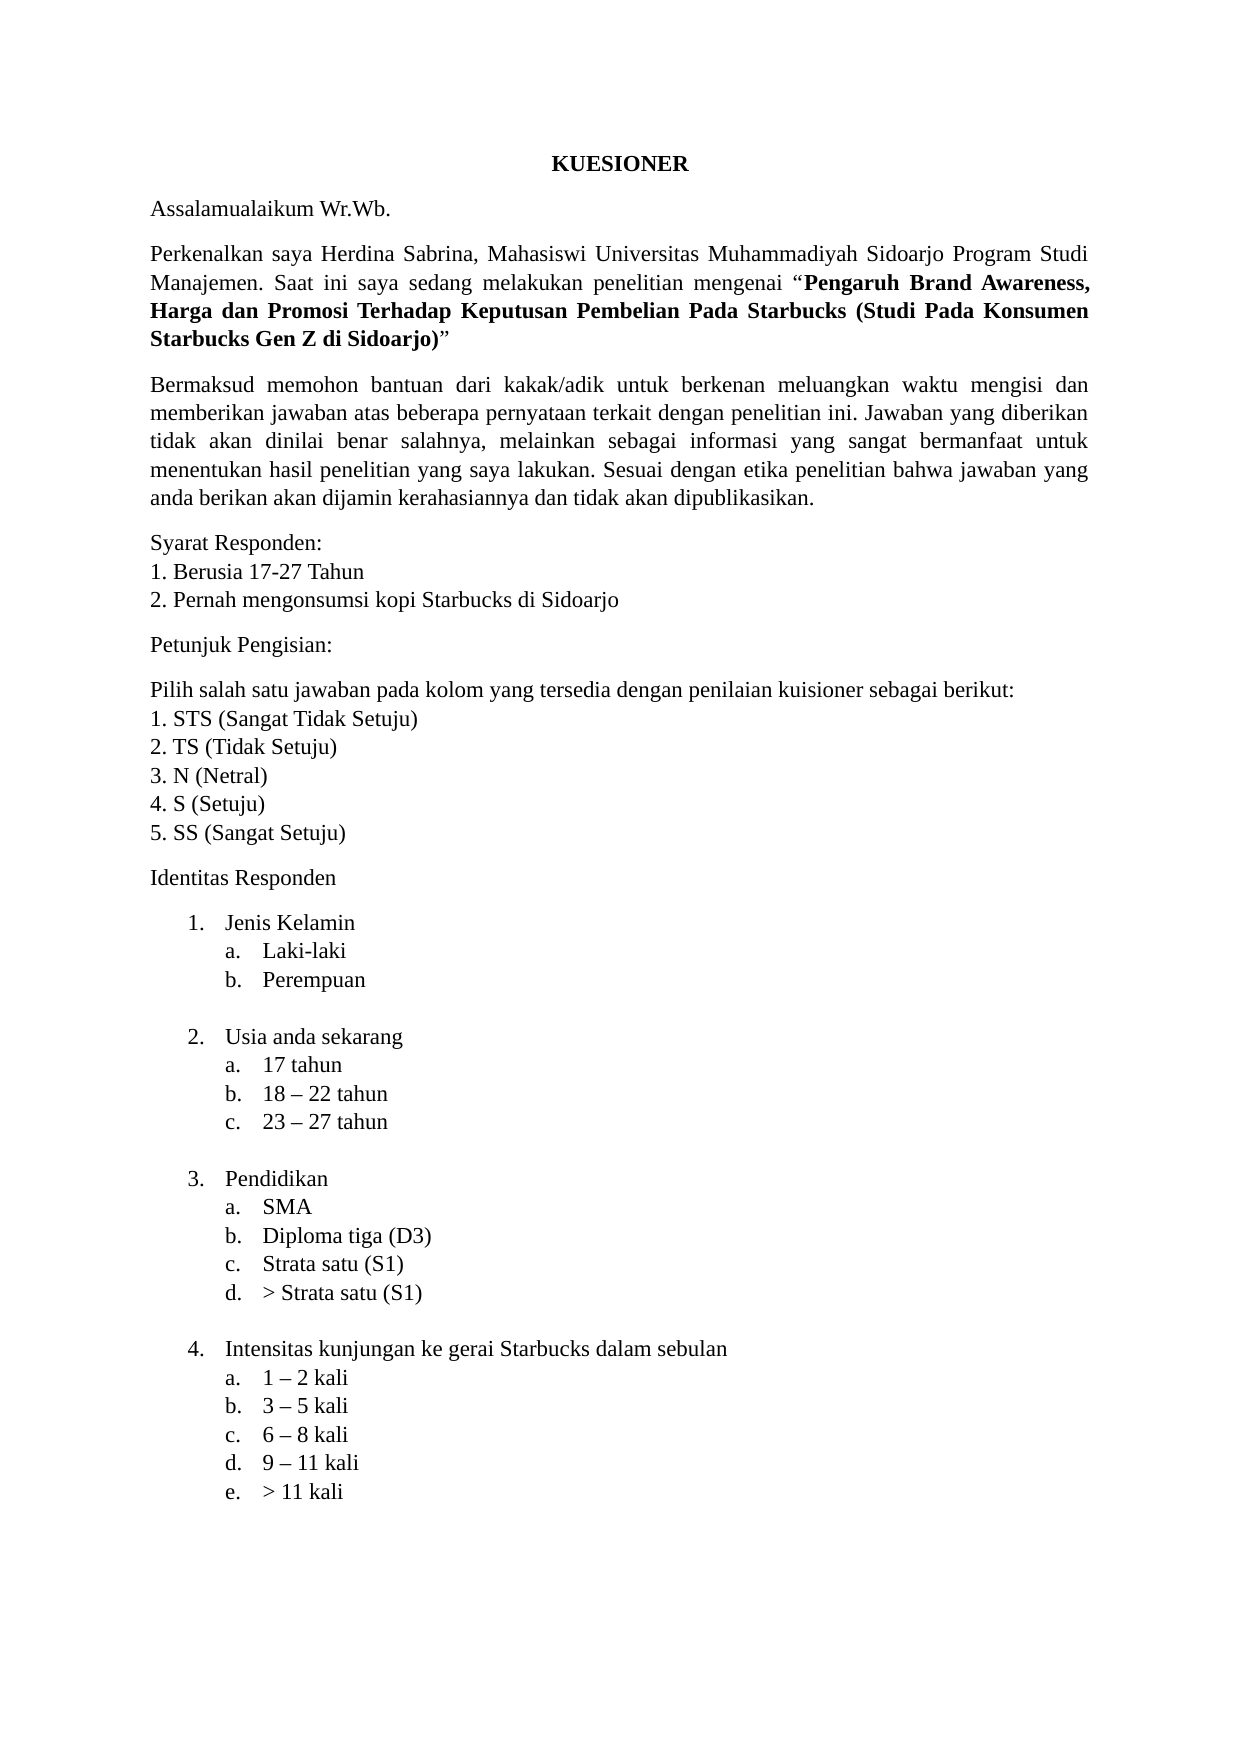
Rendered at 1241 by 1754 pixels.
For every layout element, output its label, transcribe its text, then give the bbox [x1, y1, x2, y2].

text 1. Berusia 17-27 Tahun [150, 558, 1090, 584]
list > Strata satu (S1) [225, 1279, 1090, 1305]
list Strata satu (S1) [225, 1250, 1090, 1277]
text Bermaksud memohon bantuan dari kakak/adik untuk berkenan meluangkan waktu mengisi dan memberikan jawaban atas beberapa pernyataan terkait dengan penelitian ini. Jawaban yang diberikan tidak akan dinilai benar salahnya, melainkan sebagai informasi yang sangat bermanfaat untuk menentukan hasil penelitian yang saya lakukan. Sesuai dengan etika penelitian bahwa jawaban yang anda berikan akan dijamin kerahasiannya dan tidak akan dipublikasikan. [150, 371, 1090, 511]
text 4. S (Setuju) [150, 790, 1090, 817]
text 2. TS (Tidak Setuju) [150, 733, 1090, 760]
list SMA [225, 1193, 1090, 1220]
list Laki-laki [225, 937, 1090, 964]
text KUESIONER [150, 150, 1090, 176]
text Pilih salah satu jawaban pada kolom yang tersedia dengan penilaian kuisioner sebagai berikut: [150, 677, 1090, 703]
list 6 – 8 kali [225, 1421, 1090, 1447]
text Perkenalkan saya Herdina Sabrina, Mahasiswi Universitas Muhammadiyah Sidoarjo Program Studi Manajemen. Saat ini saya sedang melakukan penelitian mengenai “Pengaruh Brand Awareness, Harga dan Promosi Terhadap Keputusan Pembelian Pada Starbucks (Studi Pada Konsumen Starbucks Gen Z di Sidoarjo)” [150, 240, 1090, 352]
list 9 – 11 kali [225, 1449, 1090, 1476]
text Petunjuk Pengisian: [150, 631, 1090, 658]
text 2. Pernah mengonsumsi kopi Starbucks di Sidoarjo [150, 586, 1090, 613]
list Diploma tiga (D3) [225, 1222, 1090, 1248]
list > 11 kali [225, 1478, 1090, 1504]
list Pendidikan [187, 1165, 1090, 1191]
list 17 tahun [225, 1051, 1090, 1077]
list 1 – 2 kali [225, 1364, 1090, 1390]
list 3 – 5 kali [225, 1392, 1090, 1419]
list 23 – 27 tahun [225, 1108, 1090, 1134]
text Identitas Responden [150, 864, 1090, 890]
text 5. SS (Sangat Setuju) [150, 819, 1090, 845]
text 3. N (Netral) [150, 762, 1090, 788]
text Syarat Responden: [150, 529, 1090, 556]
list Perempuan [225, 966, 1090, 992]
text 1. STS (Sangat Tidak Setuju) [150, 705, 1090, 731]
list Jenis Kelamin [187, 909, 1090, 935]
text Assalamualaikum Wr.Wb. [150, 195, 1090, 221]
list Intensitas kunjungan ke gerai Starbucks dalam sebulan [187, 1336, 1090, 1362]
list 18 – 22 tahun [225, 1079, 1090, 1106]
list Usia anda sekarang [187, 1023, 1090, 1049]
